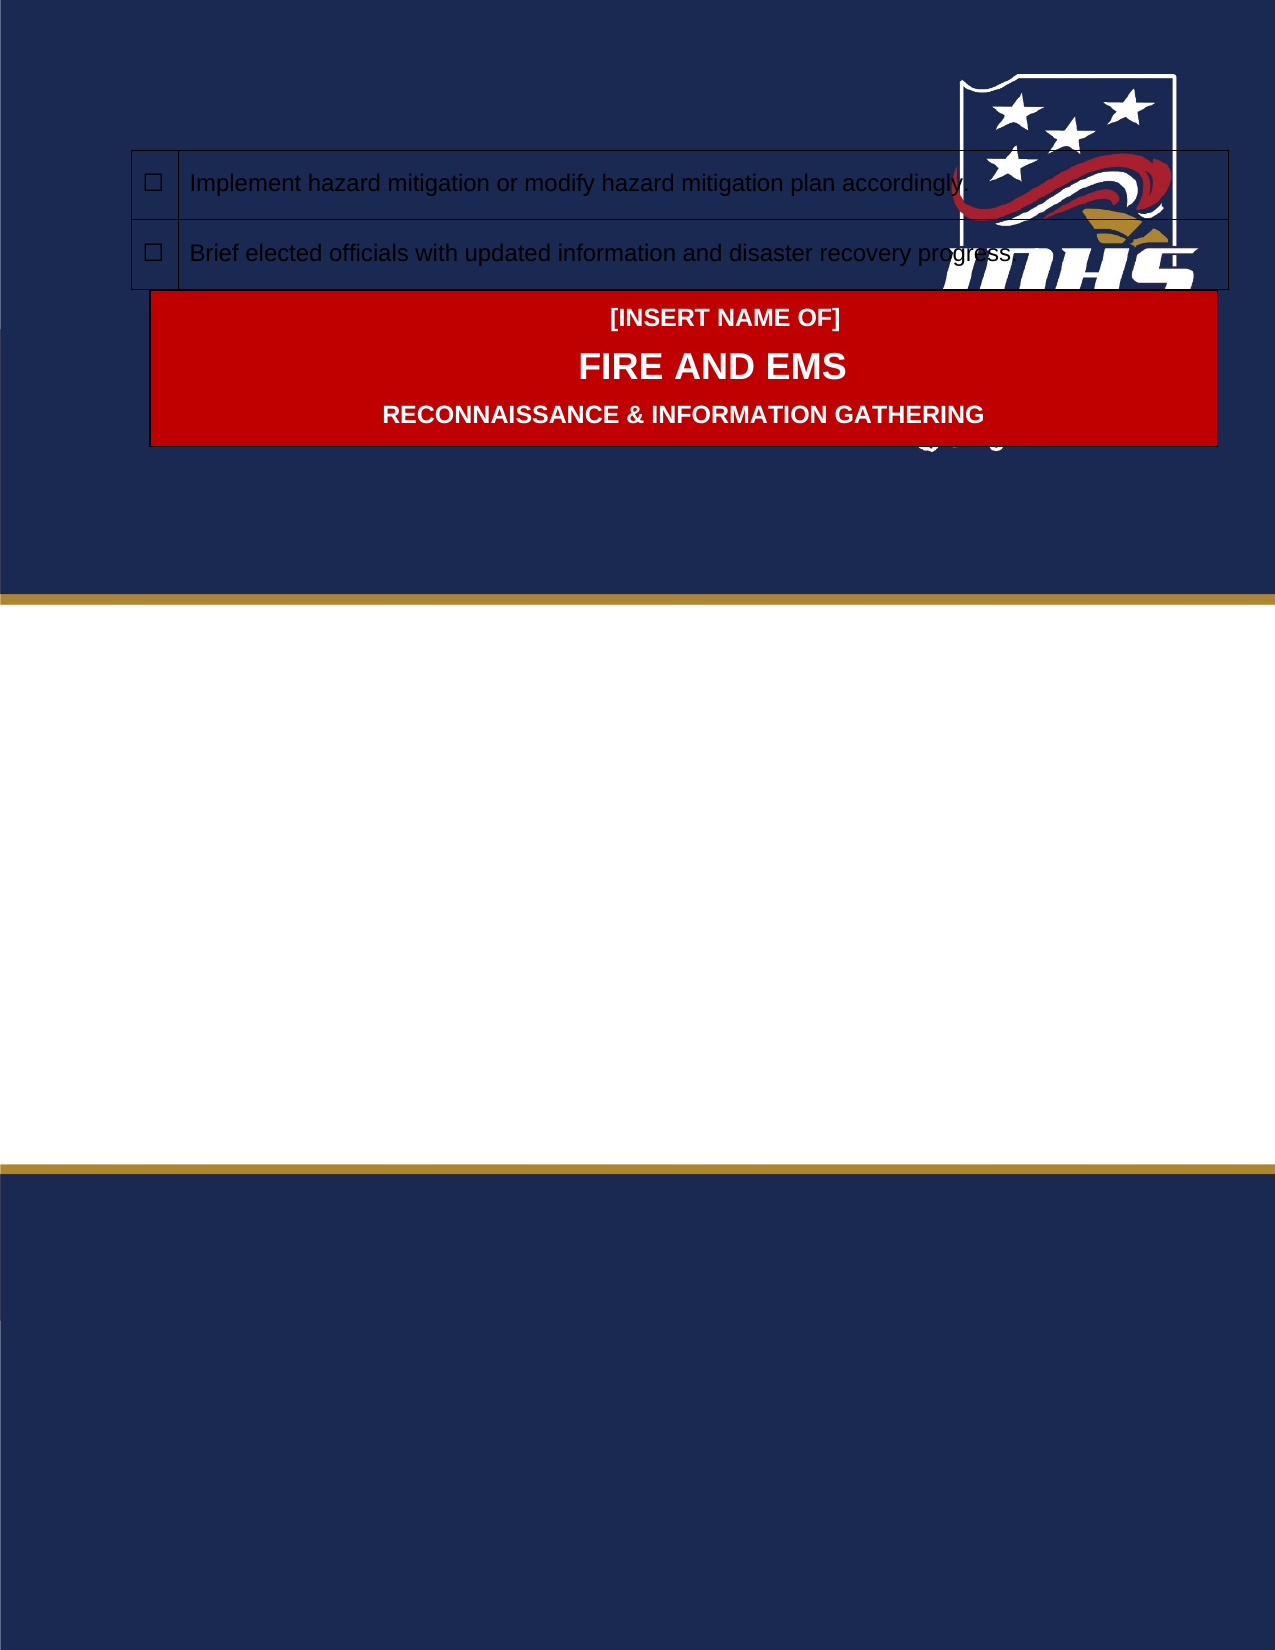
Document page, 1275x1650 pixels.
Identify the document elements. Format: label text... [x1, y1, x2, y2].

picture [0, 0, 1275, 1650]
table_cell Brief elected officials with updated information and disaster recovery progress. [179, 220, 1228, 288]
table_header [INSERT NAME OF] FIRE AND EMS RECONNAISSANCE & INFORMATION GATHERING [151, 291, 1217, 446]
table_cell Implement hazard mitigation or modify hazard mitigation plan accordingly. [179, 151, 1228, 219]
